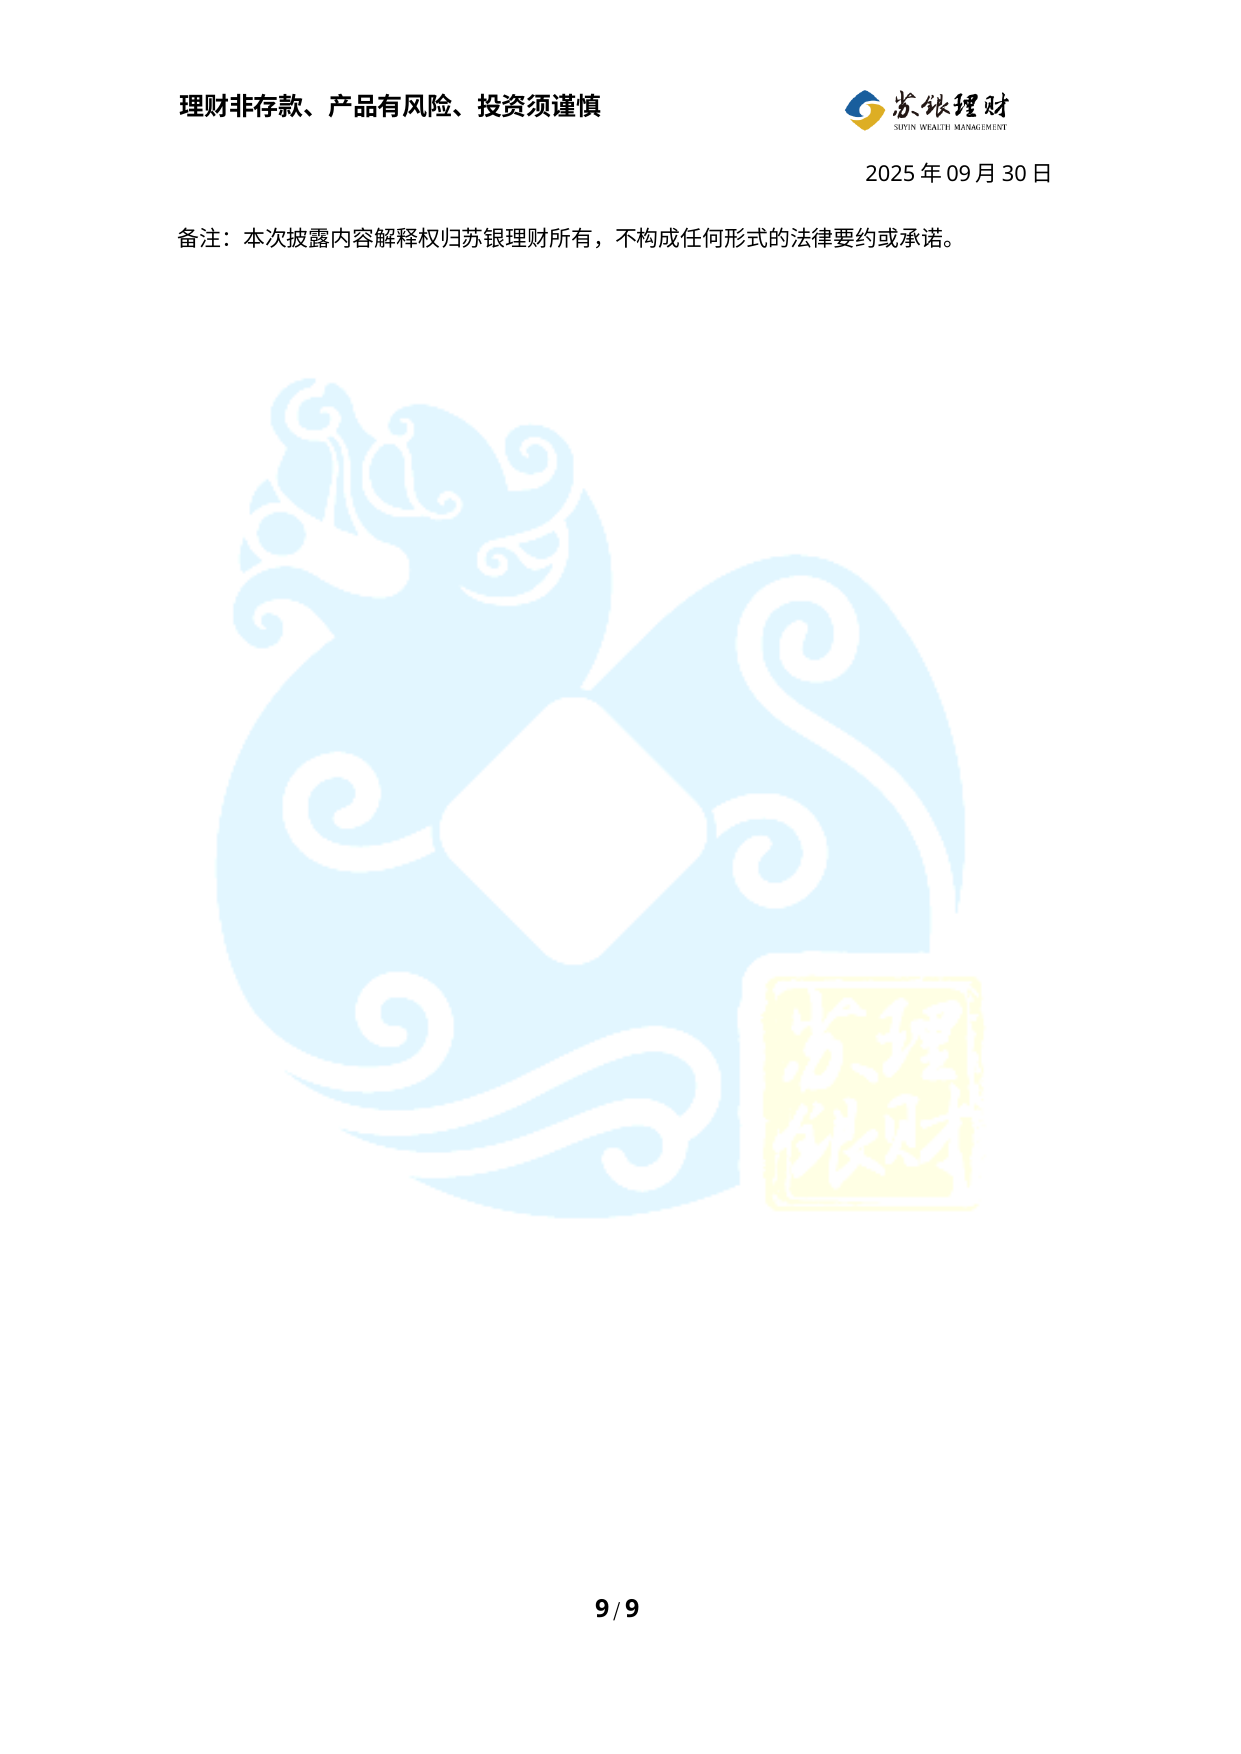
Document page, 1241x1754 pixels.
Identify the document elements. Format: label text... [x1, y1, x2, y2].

text 备注：本次披露内容解释权归苏银理财所有，不构成任何形式的法律要约或承诺。 [177, 221, 1053, 253]
picture [820, 72, 1039, 143]
text 2025年09月30日 [177, 156, 1053, 188]
